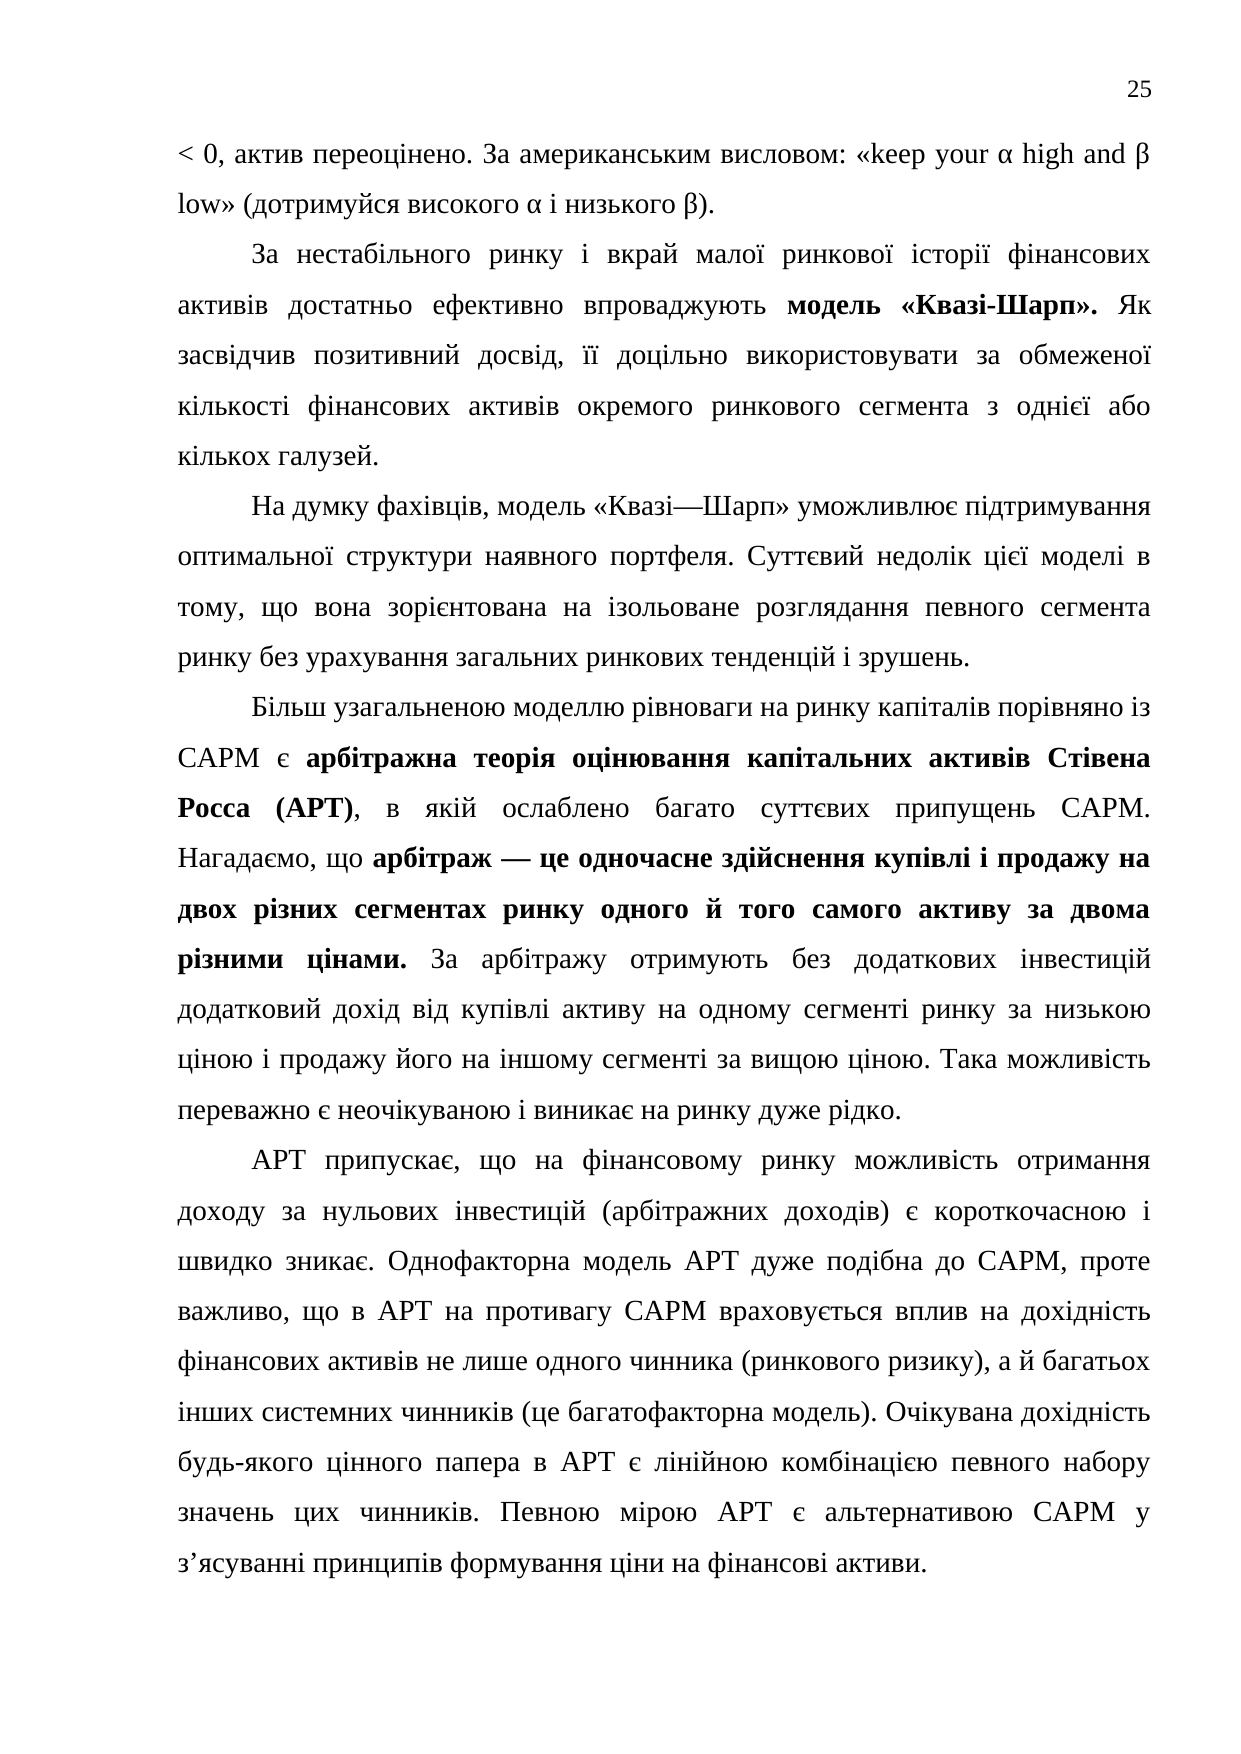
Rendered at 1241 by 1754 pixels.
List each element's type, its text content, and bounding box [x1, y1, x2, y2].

text На думку фахівців, модель «Квазі—Шарп» уможливлює підтримування оптимальної структури наявного портфеля. Суттєвий недолік цієї моделі в тому, що вона зорієнтована на ізольоване розглядання певного сегмента ринку без урахування загальних ринкових тенденцій і зрушень. [177, 488, 1152, 673]
text АРТ припускає, що на фінансовому ринку можливість отримання доходу за нульових інвестицій (арбітражних доходів) є короткочасною і швидко зникає. Однофакторна модель АРТ дуже подібна до САРМ, проте важливо, що в АРТ на противагу САРМ враховується вплив на дохідність фінансових активів не лише одного чинника (ринкового ризику), а й багатьох інших системних чинників (це багатофакторна модель). Очікувана дохідність будь-якого цінного папера в АРТ є лінійною комбінацією певного набору значень цих чинників. Певною мірою АРТ є альтернативою САРМ у з’ясуванні принципів формування ціни на фінансові активи. [177, 1142, 1152, 1578]
text Більш узагальненою моделлю рівноваги на ринку капіталів порівняно із САРМ є арбітражна теорія оцінювання капітальних активів Стівена Росса (АРТ), в якій ослаблено багато суттєвих припущень САРМ. Нагадаємо, що арбітраж — це одночасне здійснення купівлі і продажу на двох різних сегментах ринку одного й того самого активу за двома різними цінами. За арбітражу отримують без додаткових інвестицій додатковий дохід від купівлі активу на одному сегменті ринку за низькою ціною і продажу його на іншому сегменті за вищою ціною. Така можливість переважно є неочікуваною і виникає на ринку дуже рідко. [177, 689, 1152, 1126]
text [177, 136, 1152, 220]
text За нестабільного ринку і вкрай малої ринкової історії фінансових активів достатньо ефективно впроваджують модель «Квазі-Шарп». Як засвідчив позитивний досвід, її доцільно використовувати за обмеженої кількості фінансових активів окремого ринкового сегмента з однієї або кількох галузей. [177, 237, 1152, 471]
